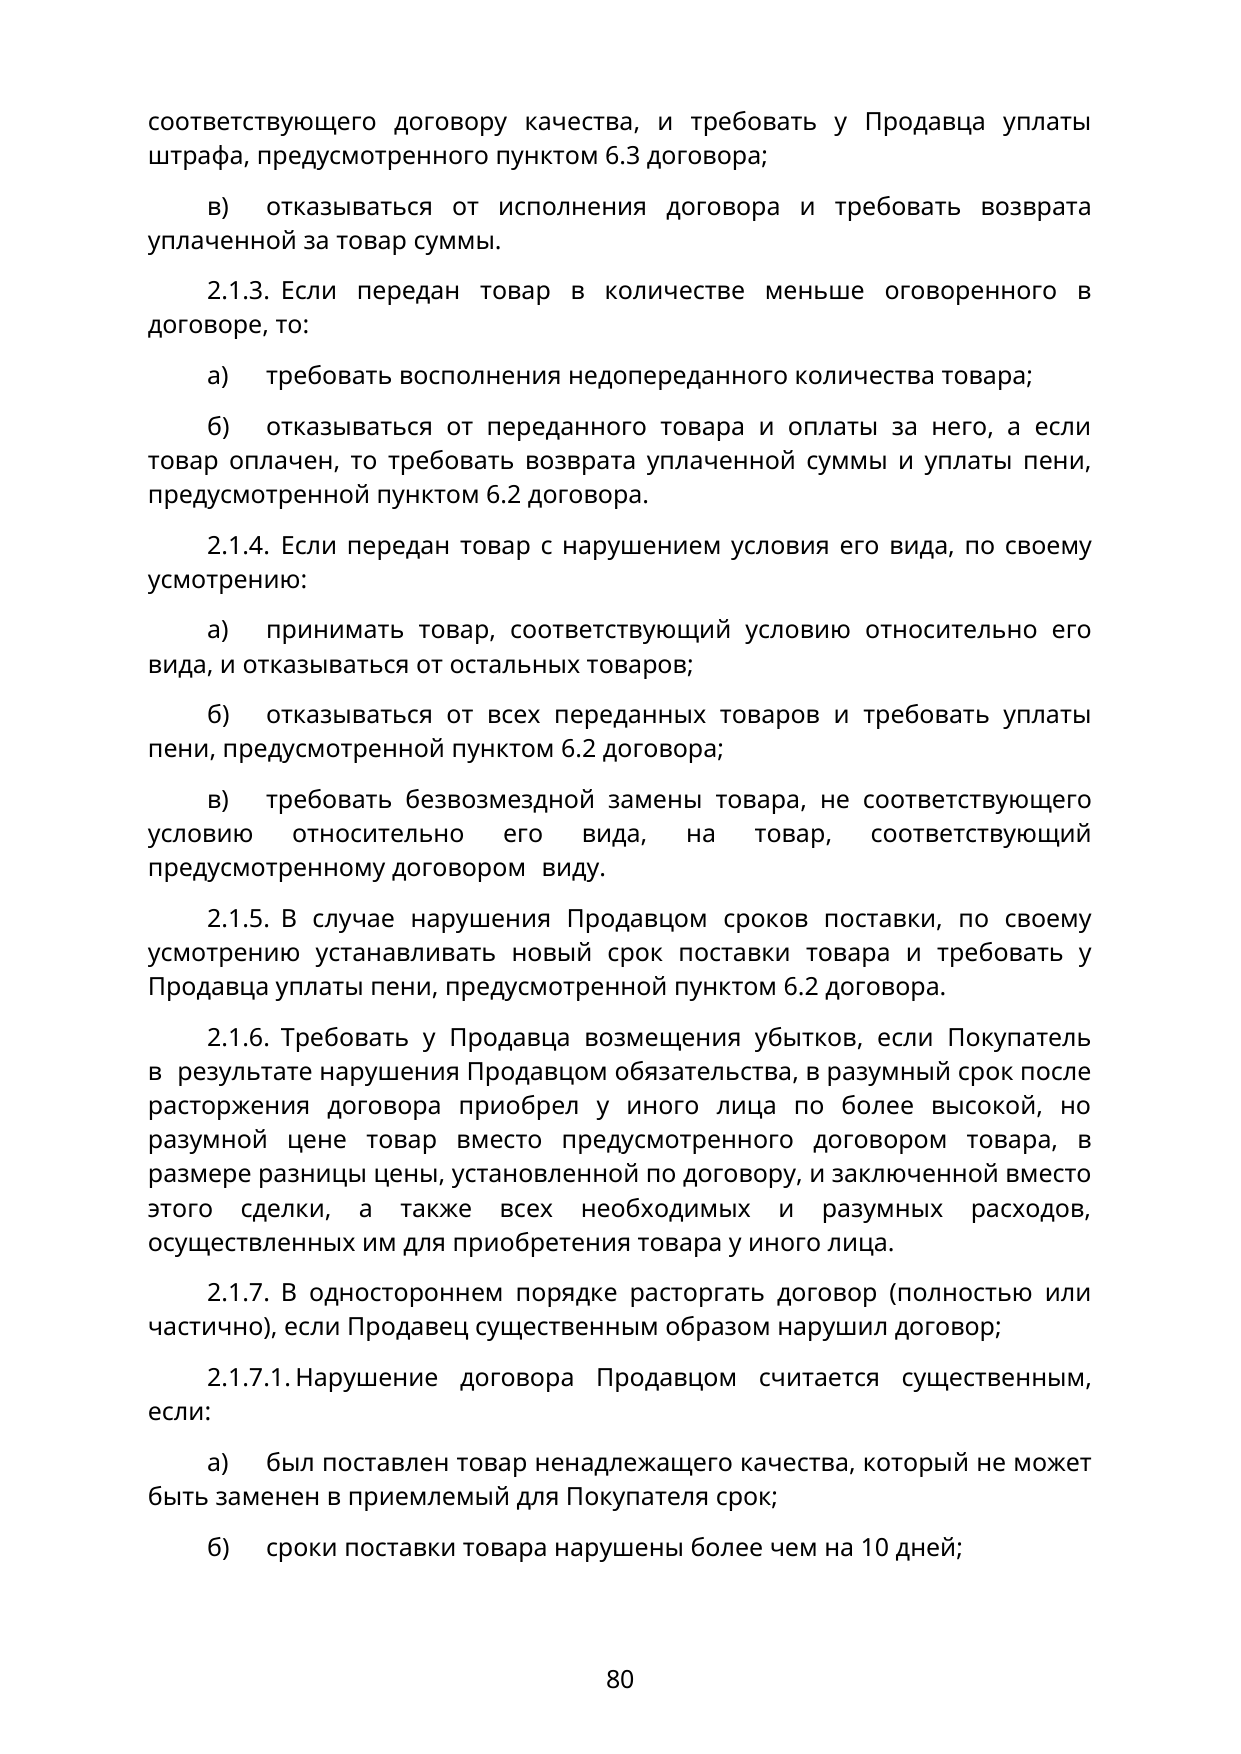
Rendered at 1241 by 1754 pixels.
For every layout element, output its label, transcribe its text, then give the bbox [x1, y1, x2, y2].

text в) требовать безвозмездной замены товара, не соответствующего условию относительно его вида, на товар, соответствующий предусмотренному договором виду. [148, 782, 1092, 884]
text а) требовать восполнения недопереданного количества товара; [148, 358, 1092, 392]
text 2.1.5. В случае нарушения Продавцом сроков поставки, по своему усмотрению устанавливать новый срок поставки товара и требовать у Продавца уплаты пени, предусмотренной пунктом 6.2 договора. [148, 901, 1092, 1003]
text б) отказываться от переданного товара и оплаты за него, а если товар оплачен, то требовать возврата уплаченной суммы и уплаты пени, предусмотренной пунктом 6.2 договора. [148, 408, 1092, 511]
text б) отказываться от всех переданных товаров и требовать уплаты пени, предусмотренной пунктом 6.2 договора; [148, 697, 1092, 765]
text 2.1.7. В одностороннем порядке расторгать договор (полностью или частично), если Продавец существенным образом нарушил договор; [148, 1275, 1092, 1343]
text а) был поставлен товар ненадлежащего качества, который не может быть заменен в приемлемый для Покупателя срок; [148, 1444, 1092, 1513]
text б) сроки поставки товара нарушены более чем на 10 дней; [148, 1529, 1092, 1563]
text 2.1.7.1. Нарушение договора Продавцом считается существенным, если: [148, 1360, 1092, 1428]
text 2.1.3. Если передан товар в количестве меньше оговоренного в договоре, то: [148, 273, 1092, 341]
text а) принимать товар, соответствующий условию относительно его вида, и отказываться от остальных товаров; [148, 612, 1092, 680]
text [148, 103, 1092, 172]
text в) отказываться от исполнения договора и требовать возврата уплаченной за товар суммы. [148, 188, 1092, 256]
text 2.1.4. Если передан товар с нарушением условия его вида, по своему усмотрению: [148, 527, 1092, 596]
text 2.1.6. Требовать у Продавца возмещения убытков, если Покупатель в результате нарушения Продавцом обязательства, в разумный срок после расторжения договора приобрел у иного лица по более высокой, но разумной цене товар вместо предусмотренного договором товара, в размере разницы цены, установленной по договору, и заключенной вместо этого сделки, а также всех необходимых и разумных расходов, осуществленных им для приобретения товара у иного лица. [148, 1020, 1092, 1258]
